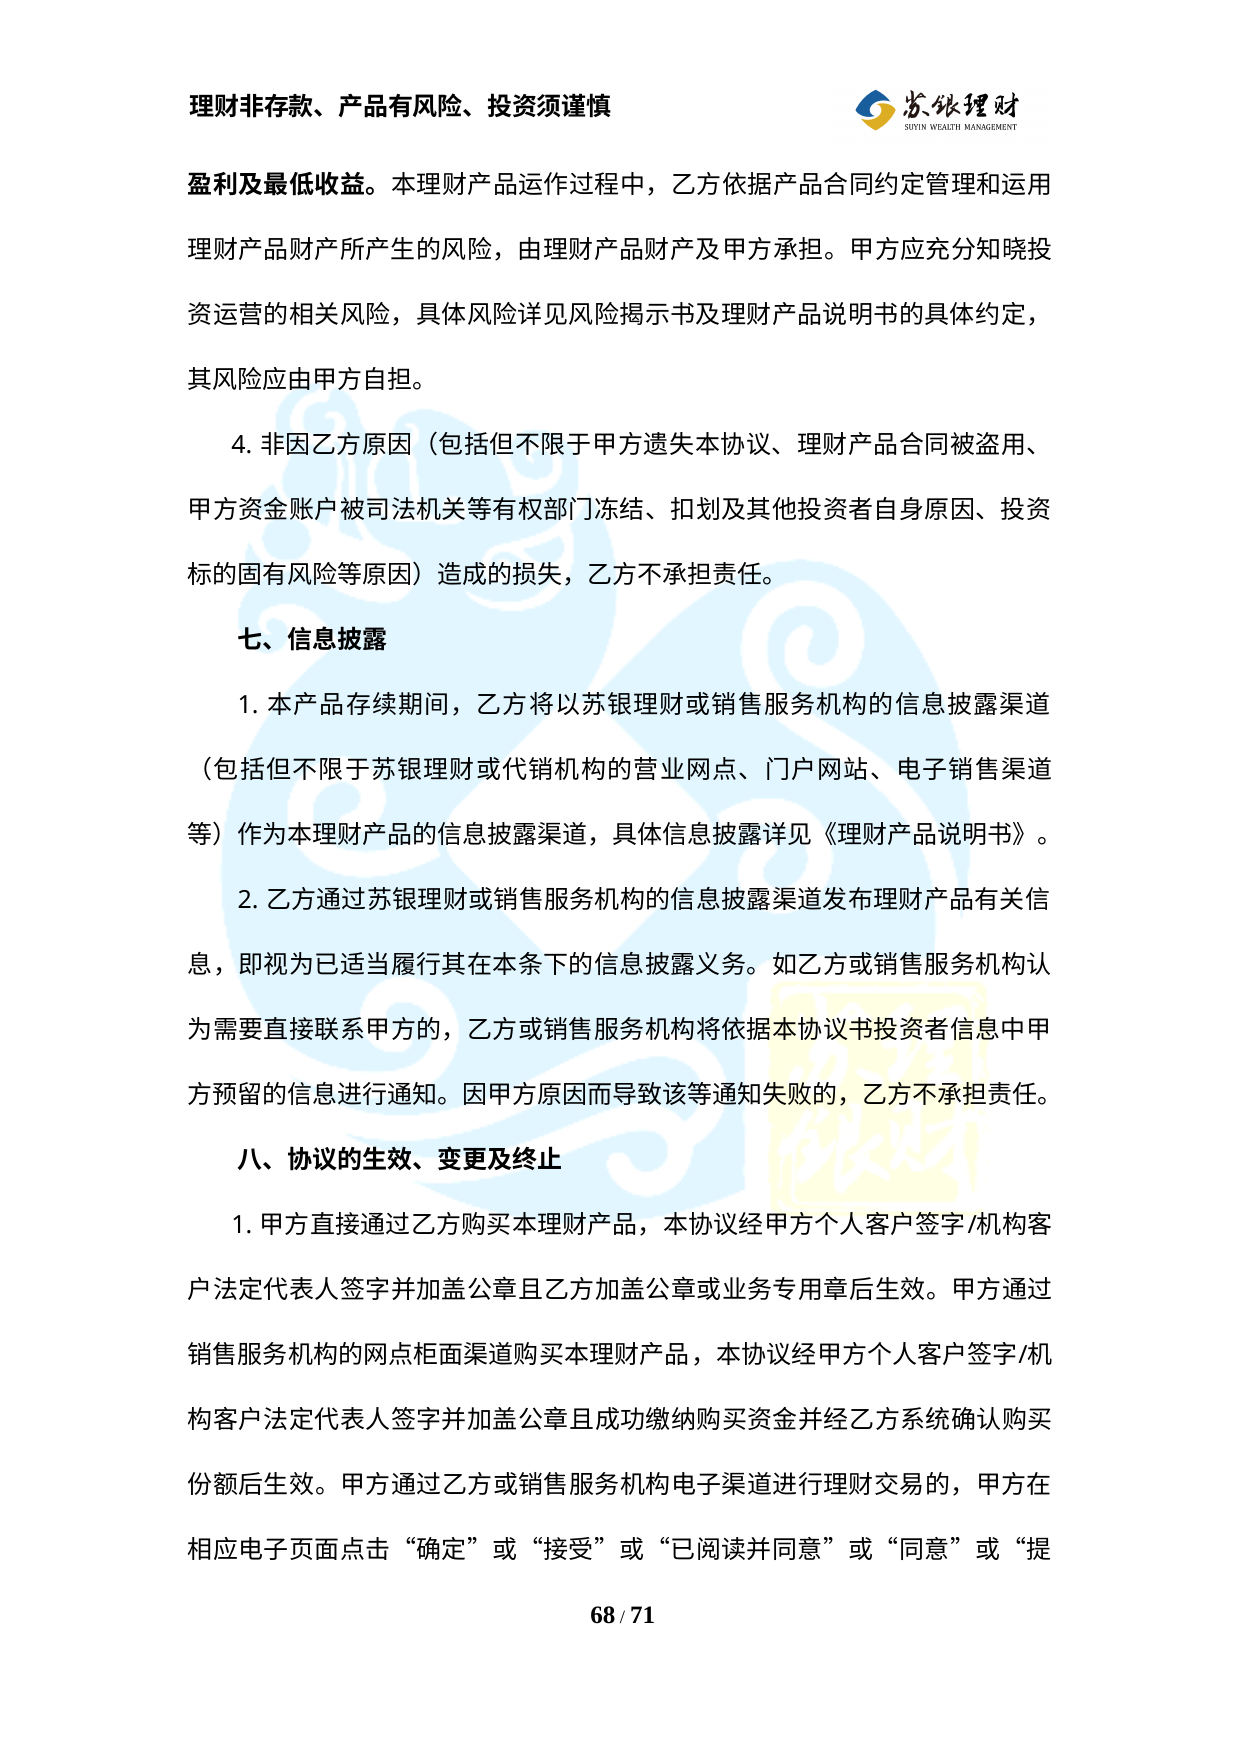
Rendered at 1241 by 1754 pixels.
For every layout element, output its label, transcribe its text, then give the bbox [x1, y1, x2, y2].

text 2. 乙方通过苏银理财或销售服务机构的信息披露渠道发布理财产品有关信息，即视为已适当履行其在本条下的信息披露义务。如乙方或销售服务机构认为需要直接联系甲方的，乙方或销售服务机构将依据本协议书投资者信息中甲方预留的信息进行通知。因甲方原因而导致该等通知失败的，乙方不承担责任。 [187, 865, 1053, 1125]
text 八、协议的生效、变更及终止 [187, 1125, 1053, 1190]
picture [831, 73, 1049, 143]
text 4. 非因乙方原因（包括但不限于甲方遗失本协议、理财产品合同被盗用、甲方资金账户被司法机关等有权部门冻结、扣划及其他投资者自身原因、投资标的固有风险等原因）造成的损失，乙方不承担责任。 [187, 410, 1053, 605]
text 七、信息披露 [187, 605, 1053, 670]
text 1. 本产品存续期间，乙方将以苏银理财或销售服务机构的信息披露渠道（包括但不限于苏银理财或代销机构的营业网点、门户网站、电子销售渠道等）作为本理财产品的信息披露渠道，具体信息披露详见《理财产品说明书》。 [187, 670, 1053, 865]
